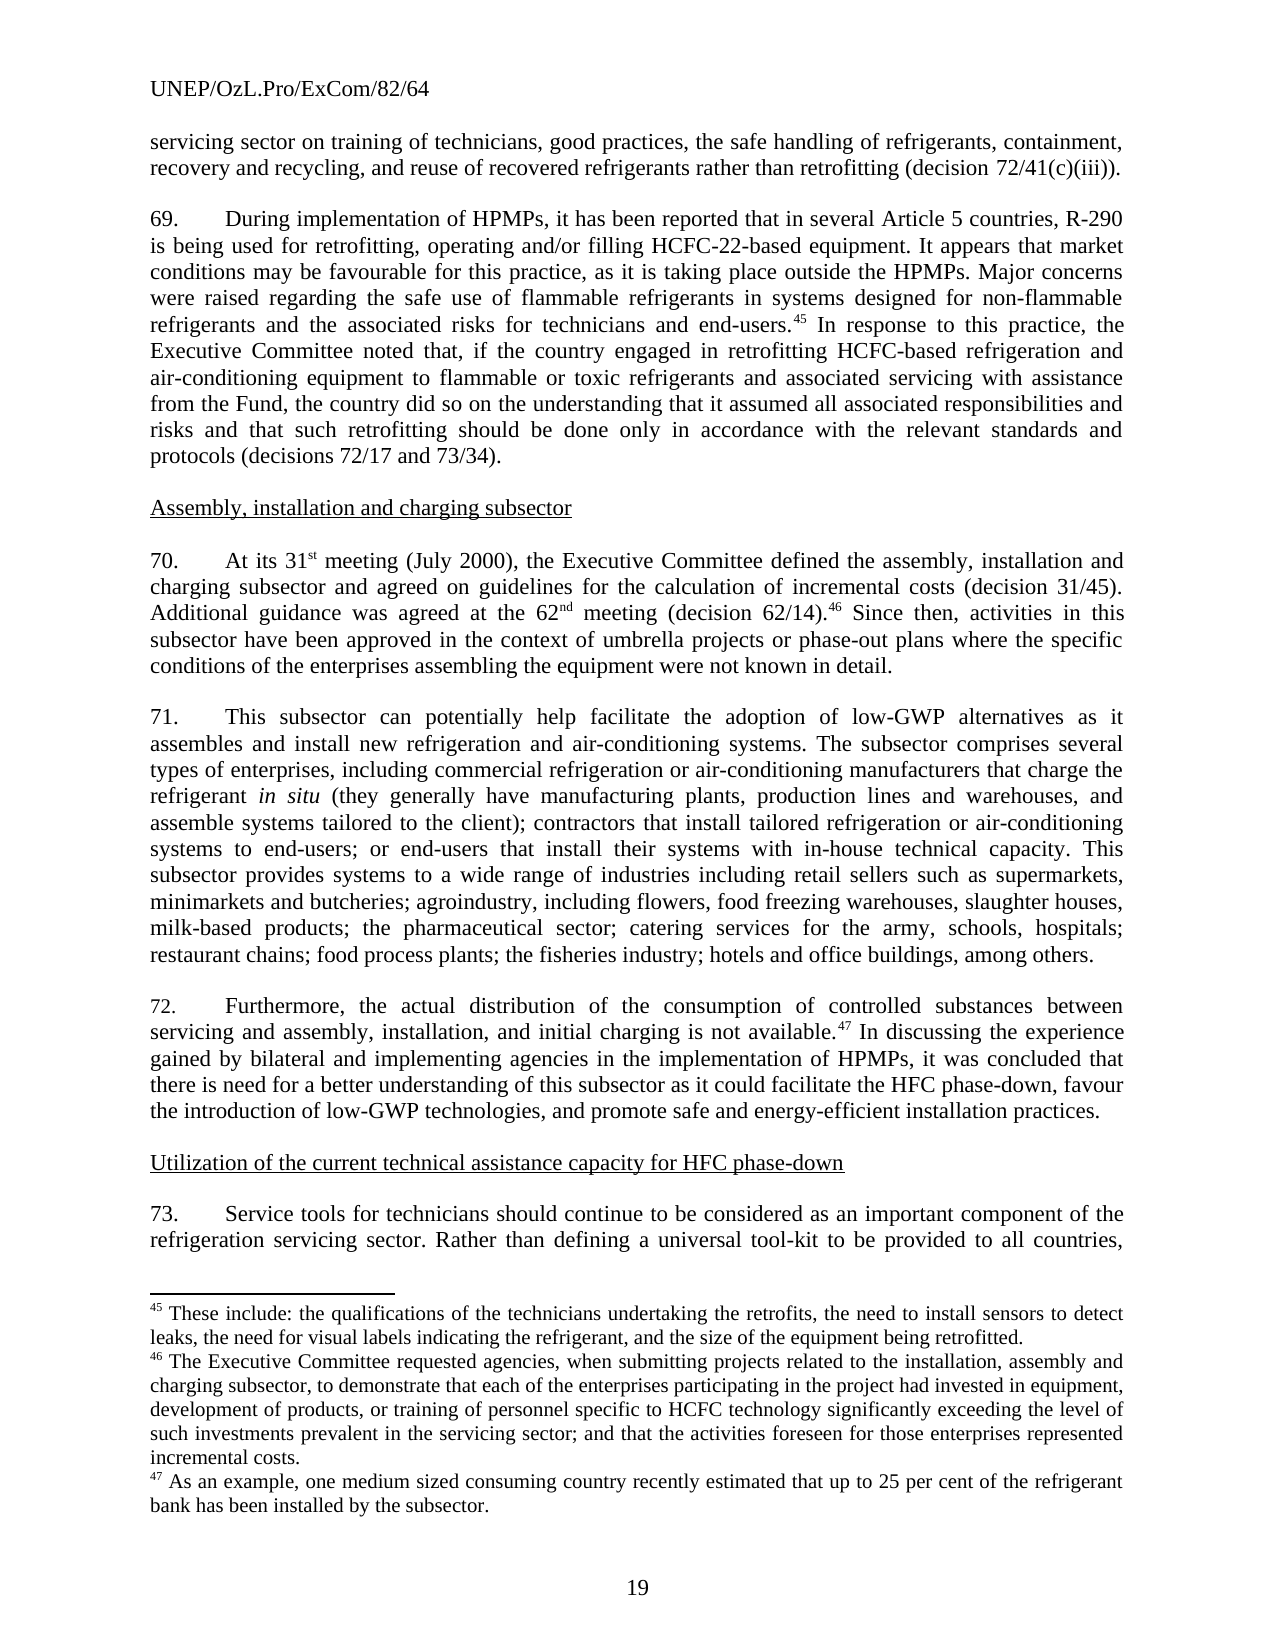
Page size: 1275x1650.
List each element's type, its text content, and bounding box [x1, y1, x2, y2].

subtitle At its 31st meeting (July 2000), the Executive Committee defined the assembly, installation and charging subsector and agreed on guidelines for the calculation of incremental costs (decision 31/45). Additional guidance was agreed at the 62nd meeting (decision 62/14). Since then, activities in this subsector have been approved in the context of umbrella projects or phase-out plans where the specific conditions of the enterprises assembling the equipment were not known in detail. [150, 547, 1125, 678]
subtitle During implementation of HPMPs, it has been reported that in several Article 5 countries, R-290 is being used for retrofitting, operating and/or filling HCFC-22-based equipment. It appears that market conditions may be favourable for this practice, as it is taking place outside the HPMPs. Major concerns were raised regarding the safe use of flammable refrigerants in systems designed for non-flammable refrigerants and the associated risks for technicians and end-users. In response to this practice, the Executive Committee noted that, if the country engaged in retrofitting HCFC-based refrigeration and air-conditioning equipment to flammable or toxic refrigerants and associated servicing with assistance from the Fund, the country did so on the understanding that it assumed all associated responsibilities and risks and that such retrofitting should be done only in accordance with the relevant standards and protocols (decisions 72/17 and 73/34). [150, 205, 1125, 469]
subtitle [150, 1200, 1125, 1253]
subtitle Currently, the available alternative refrigerants suitable for retrofitting are high-GWP refrigerants, which would not represent an improvement in refrigerant emissions, or an improvement in energy use. HCFC-22-based equipment has, in almost all cases, a higher inherent efficiency compared to other potential retrofit refrigerants. Accordingly, the Executive Committee has encouraged Article 5 countries, when implementing their HPMPs, to consider inter alia focusing activities in the refrigeration servicing sector on training of technicians, good practices, the safe handling of refrigerants, containment, recovery and recycling, and reuse of recovered refrigerants rather than retrofitting (decision 72/41(c)(iii)). [150, 128, 1125, 180]
subtitle Utilization of the current technical assistance capacity for HFC phase-down [150, 1149, 1125, 1175]
subtitle Furthermore, the actual distribution of the consumption of controlled substances between servicing and assembly, installation, and initial charging is not available. In discussing the experience gained by bilateral and implementing agencies in the implementation of HPMPs, it was concluded that there is need for a better understanding of this subsector as it could facilitate the HFC phase-down, favour the introduction of low-GWP technologies, and promote safe and energy-efficient installation practices. [150, 992, 1125, 1124]
subtitle This subsector can potentially help facilitate the adoption of low-GWP alternatives as it assembles and install new refrigeration and air-conditioning systems. The subsector comprises several types of enterprises, including commercial refrigeration or air-conditioning manufacturers that charge the refrigerant in situ (they generally have manufacturing plants, production lines and warehouses, and assemble systems tailored to the client); contractors that install tailored refrigeration or air-conditioning systems to end-users; or end-users that install their systems with in-house technical capacity. This subsector provides systems to a wide range of industries including retail sellers such as supermarkets, minimarkets and butcheries; agroindustry, including flowers, food freezing warehouses, slaughter houses, milk-based products; the pharmaceutical sector; catering services for the army, schools, hospitals; restaurant chains; food process plants; the fisheries industry; hotels and office buildings, among others. [150, 703, 1125, 967]
text Assembly, installation and charging subsector [150, 494, 1125, 520]
